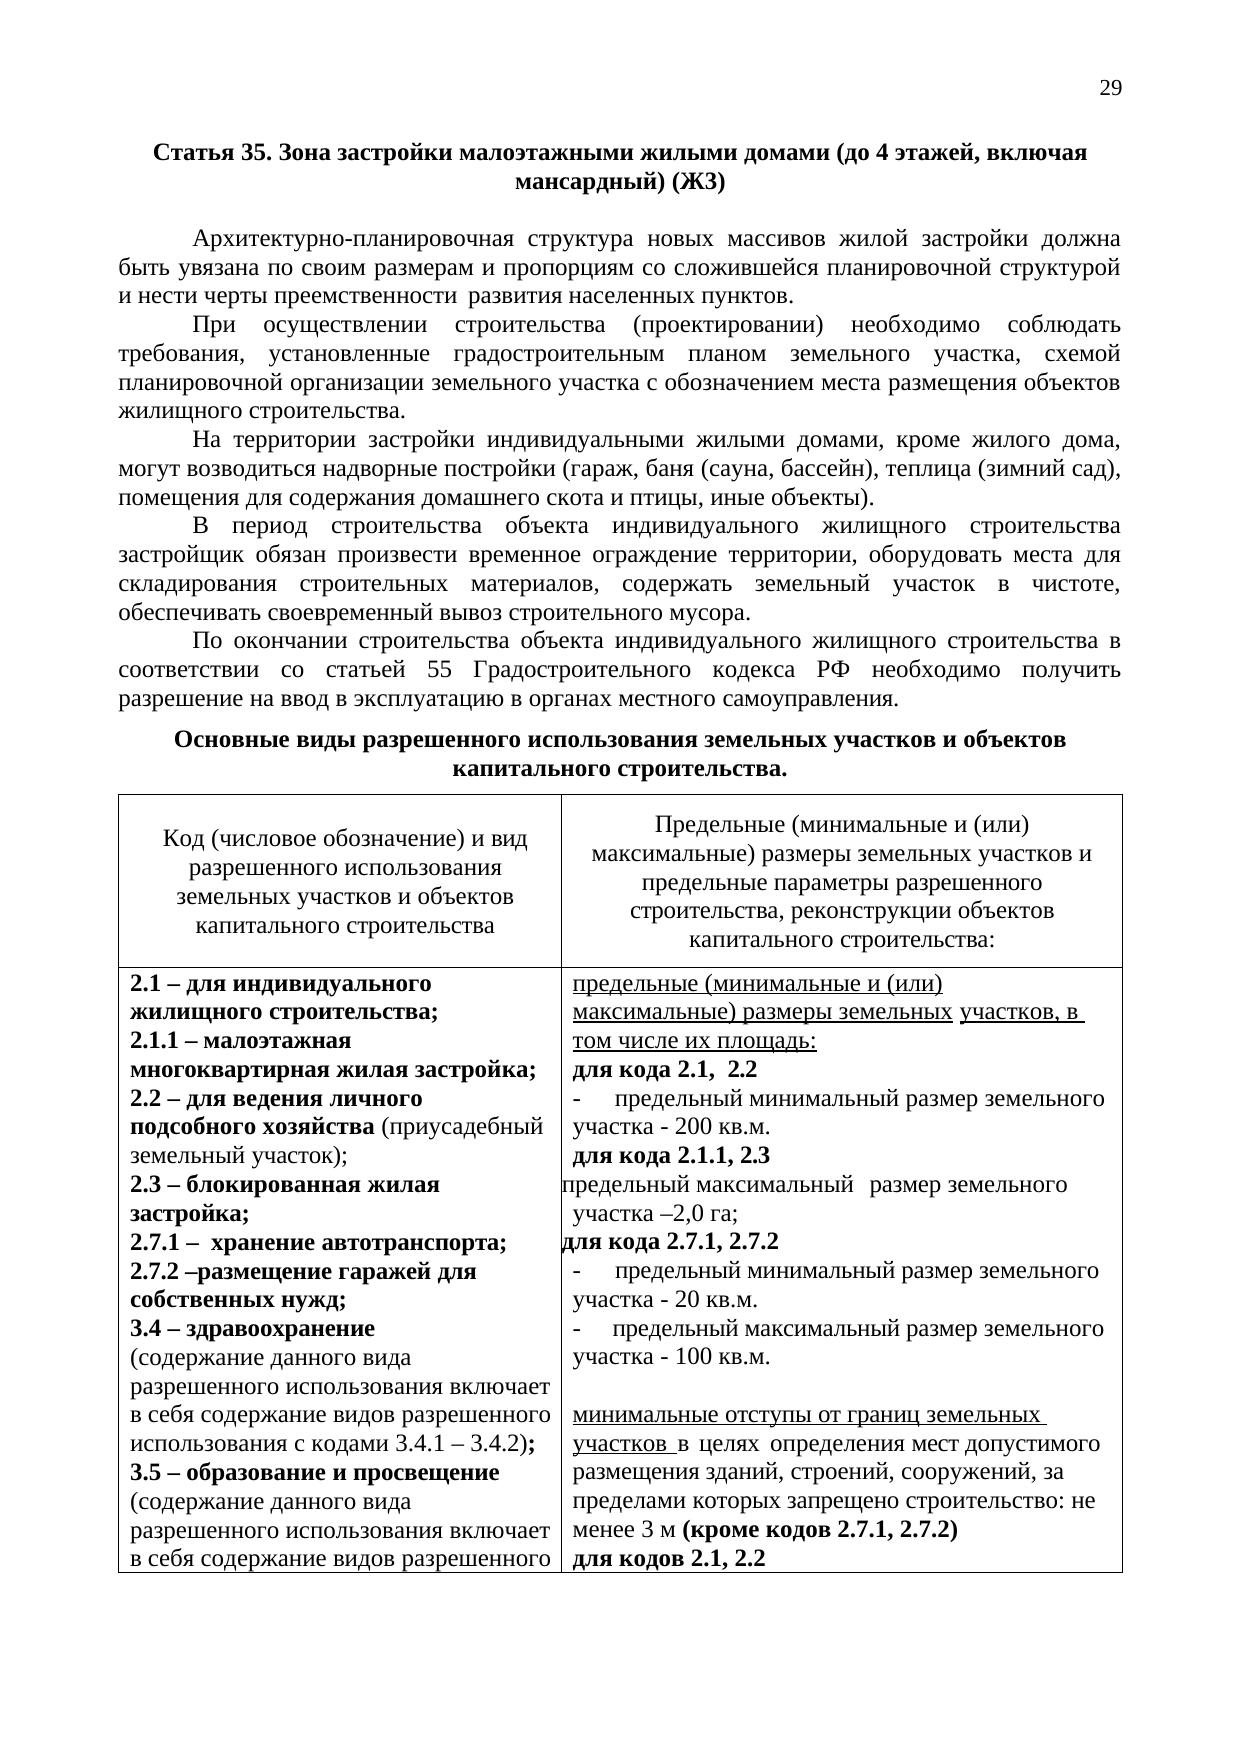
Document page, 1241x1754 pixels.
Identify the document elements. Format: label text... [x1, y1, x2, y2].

text В период строительства объекта индивидуального жилищного строительства застройщик обязан произвести временное ограждение территории, оборудовать места для складирования строительных материалов, содержать земельный участок в чистоте, обеспечивать своевременный вывоз строительного мусора. [118, 511, 1122, 626]
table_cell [119, 968, 561, 1572]
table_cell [562, 968, 1122, 1572]
table_header Предельные (минимальные и (или) максимальные) размеры земельных участков и предельные параметры разрешенного строительства, реконструкции объектов капитального строительства: [562, 795, 1122, 967]
text Архитектурно-планировочная структура новых массивов жилой застройки должна быть увязана по своим размерам и пропорциям со сложившейся планировочной структурой и нести черты преемственности развития населенных пунктов. [118, 223, 1122, 309]
text По окончании строительства объекта индивидуального жилищного строительства в соответствии со статьей 55 Градостроительного кодекса РФ необходимо получить разрешение на ввод в эксплуатацию в органах местного самоуправления. [118, 626, 1122, 712]
text Основные виды разрешенного использования земельных участков и объектов капитального строительства. [118, 724, 1122, 782]
text На территории застройки индивидуальными жилыми домами, кроме жилого дома, могут возводиться надворные постройки (гараж, баня (сауна, бассейн), теплица (зимний сад), помещения для содержания домашнего скота и птицы, иные объекты). [118, 424, 1122, 510]
text При осуществлении строительства (проектировании) необходимо соблюдать требования, установленные градостроительным планом земельного участка, схемой планировочной организации земельного участка с обозначением места размещения объектов жилищного строительства. [118, 309, 1122, 424]
subtitle Статья 35. Зона застройки малоэтажными жилыми домами (до 4 этажей, включая мансардный) (Ж3) [118, 137, 1122, 195]
table_header Код (числовое обозначение) и вид разрешенного использования земельных участков и объектов капитального строительства [119, 795, 561, 967]
